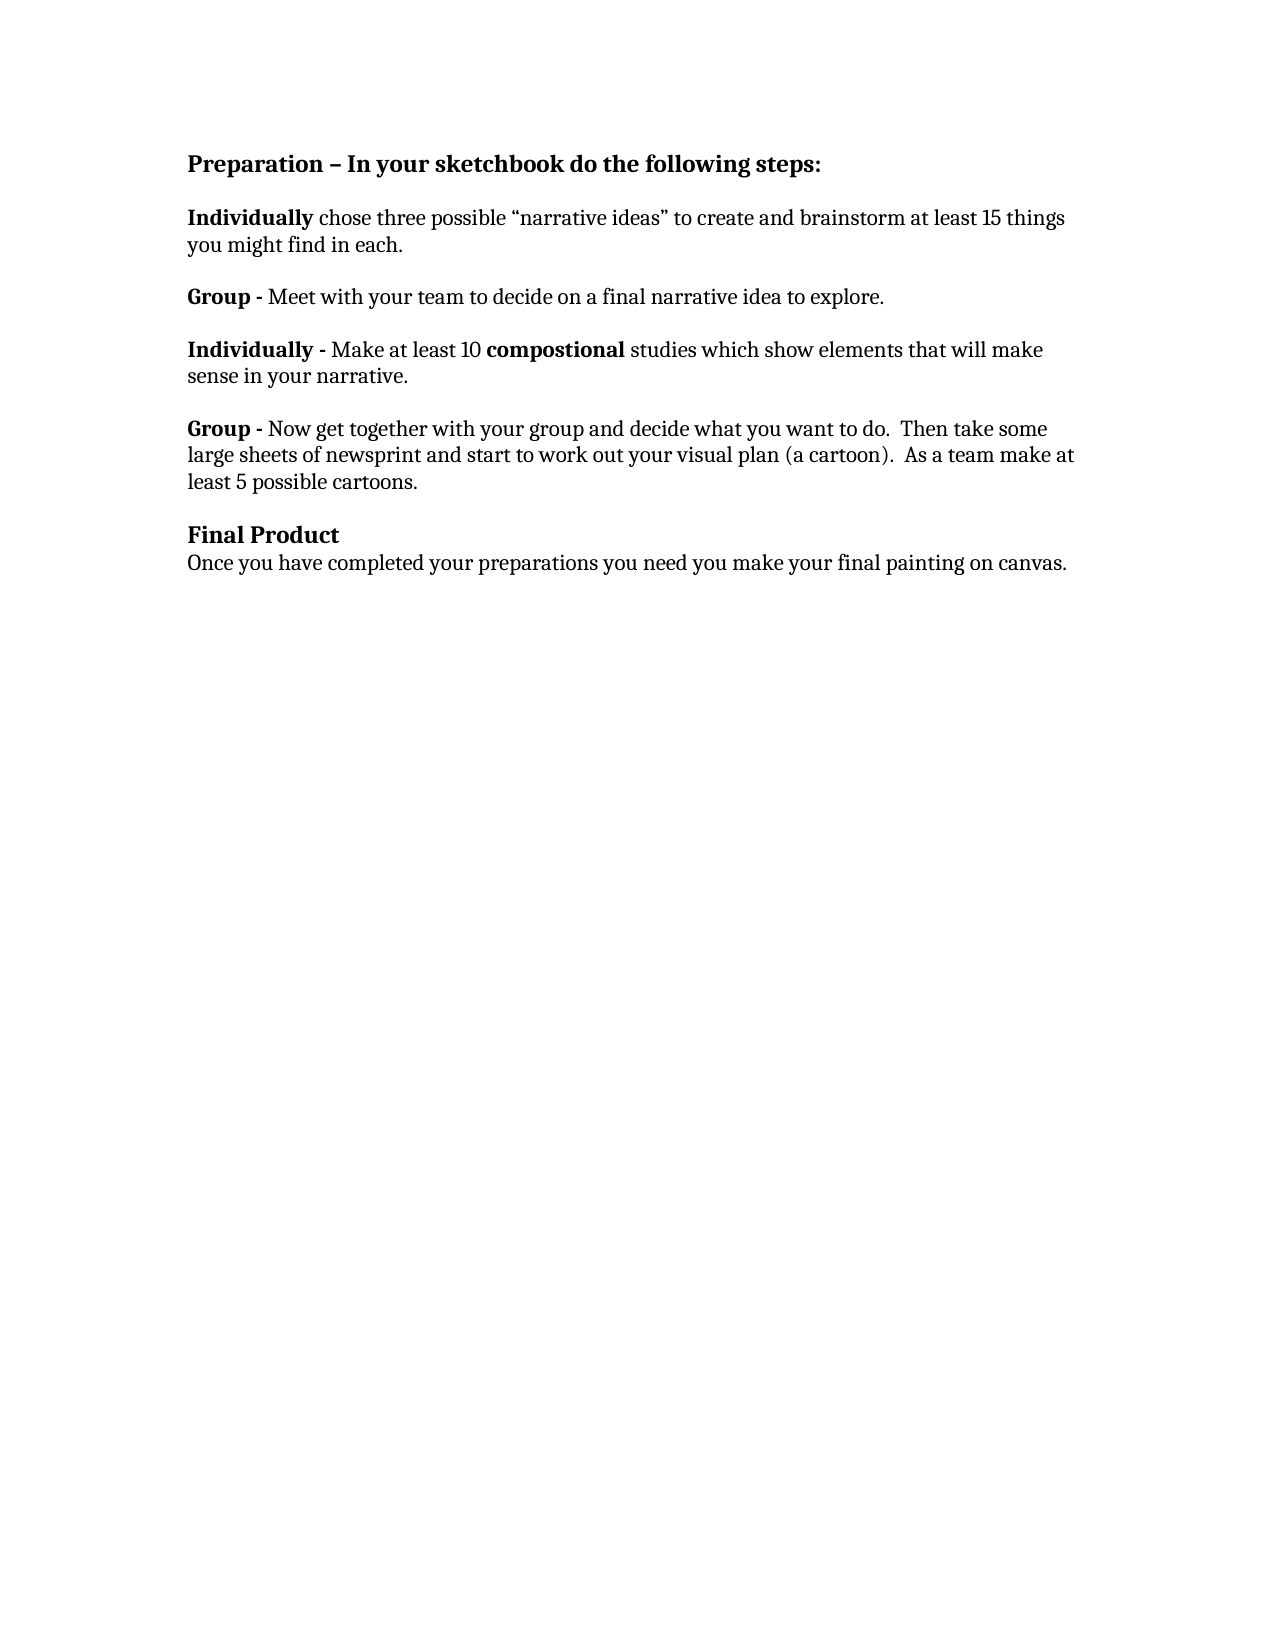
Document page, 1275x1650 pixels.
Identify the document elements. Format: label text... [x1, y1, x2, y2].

text Preparation – In your sketchbook do the following steps: [187, 150, 1087, 179]
text Individually chose three possible “narrative ideas” to create and brainstorm at least 15 things you might find in each. [187, 205, 1087, 258]
text Final Product [187, 521, 1087, 550]
text Group - Now get together with your group and decide what you want to do. Then take some large sheets of newsprint and start to work out your visual plan (a cartoon). As a team make at least 5 possible cartoons. [187, 416, 1087, 495]
text Once you have completed your preparations you need you make your final painting on canvas. [187, 550, 1087, 576]
text Group - Meet with your team to decide on a final narrative idea to explore. [187, 284, 1087, 311]
text Individually - Make at least 10 compostional studies which show elements that will make sense in your narrative. [187, 337, 1087, 389]
